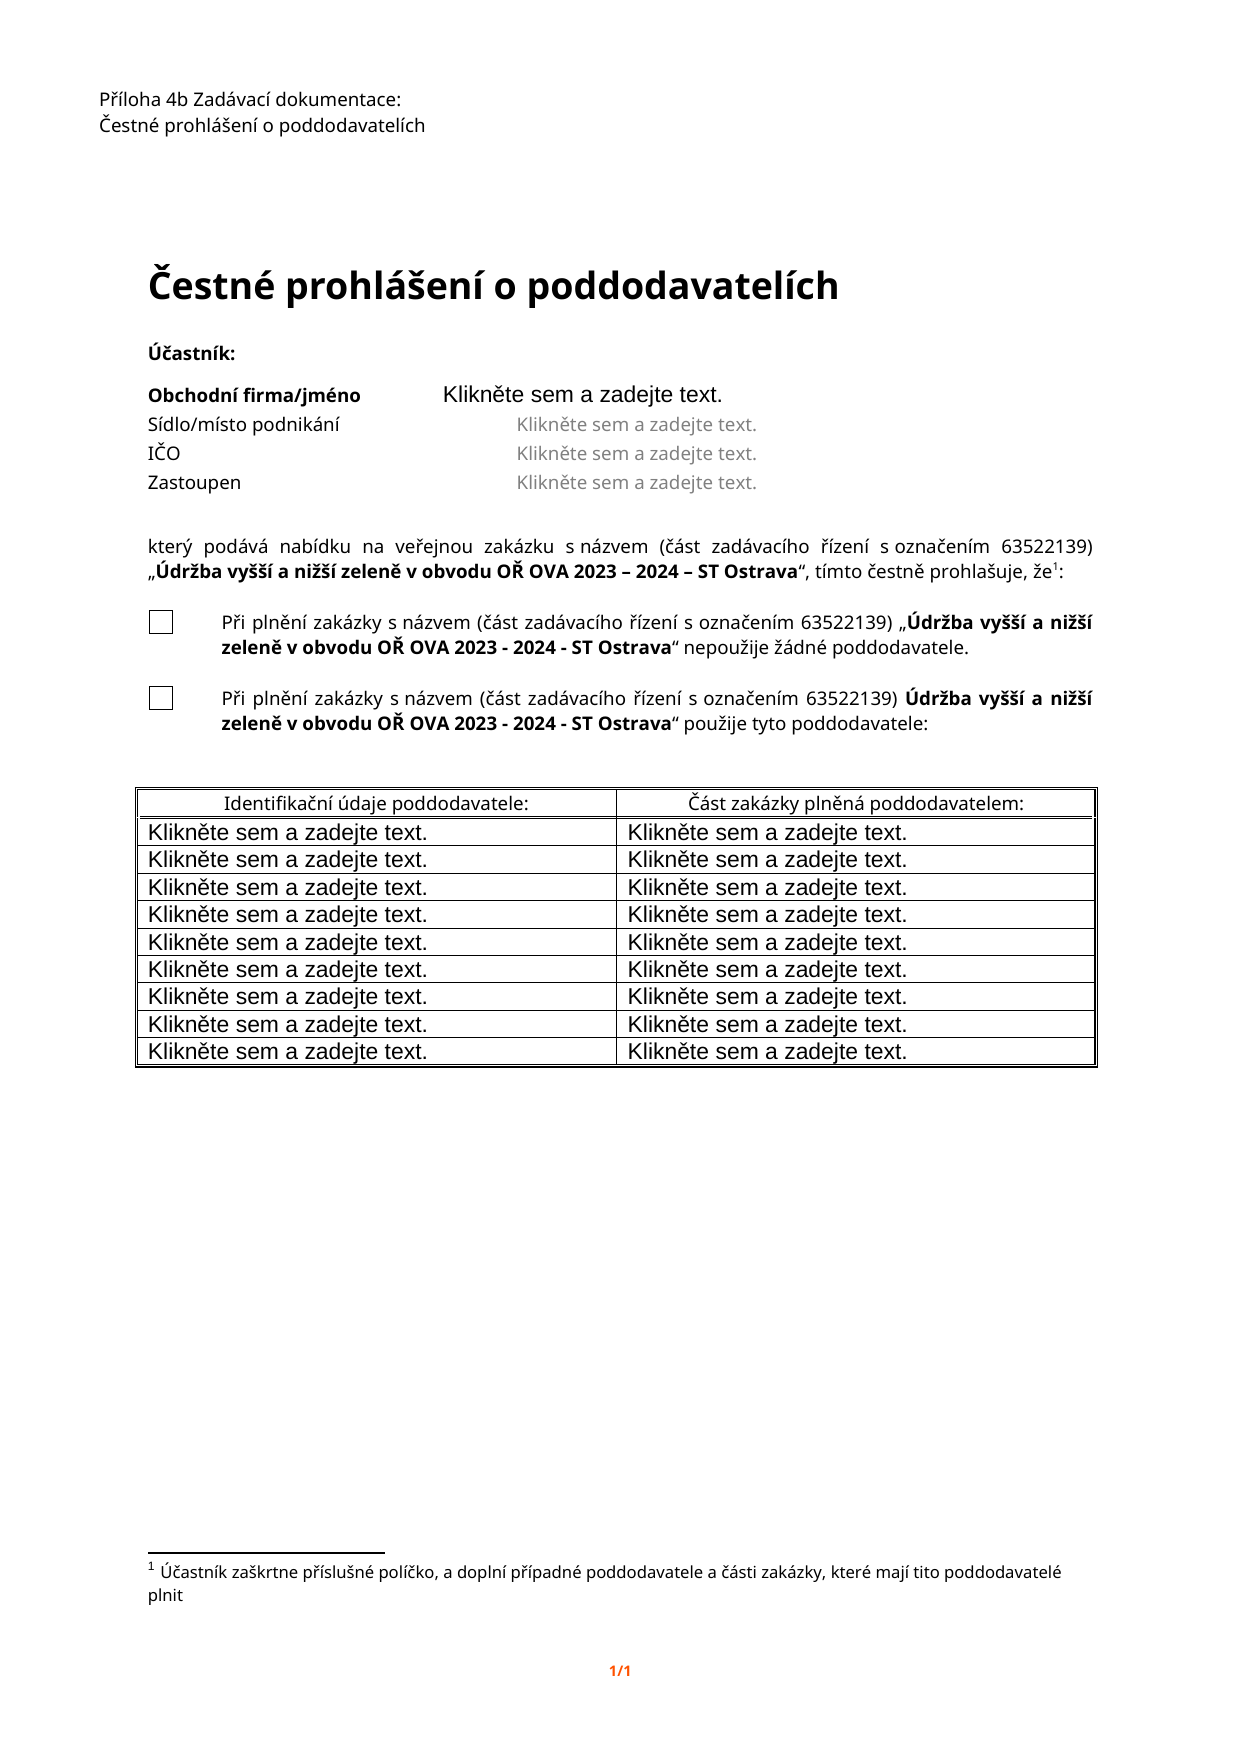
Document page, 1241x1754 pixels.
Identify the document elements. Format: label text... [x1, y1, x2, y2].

text Účastník: [148, 336, 1093, 367]
text Obchodní firma/jméno [148, 379, 1093, 408]
text Při plnění zakázky s názvem (část zadávacího řízení s označením 63522139) Údržba vyšší a nižší zeleně v obvodu OŘ OVA 2023 - 2024 - ST Ostrava“ použije tyto poddodavatele: [148, 685, 1093, 736]
table_header Část zakázky plněná poddodavatelem: [617, 790, 1094, 816]
text Při plnění zakázky s názvem (část zadávacího řízení s označením 63522139) „Údržba vyšší a nižší zeleně v obvodu OŘ OVA 2023 - 2024 - ST Ostrava“ nepoužije žádné poddodavatele. [148, 609, 1093, 660]
text IČO [148, 437, 1093, 466]
title Čestné prohlášení o poddodavatelích [148, 259, 1093, 311]
table_header Identifikační údaje poddodavatele: [138, 790, 616, 816]
text Zastoupen [148, 466, 1093, 495]
text který podává nabídku na veřejnou zakázku s názvem (část zadávacího řízení s označením 63522139) „Údržba vyšší a nižší zeleně v obvodu OŘ OVA 2023 – 2024 – ST Ostrava“, tímto čestně prohlašuje, že: [148, 533, 1093, 584]
text Sídlo/místo podnikání [148, 408, 1093, 437]
